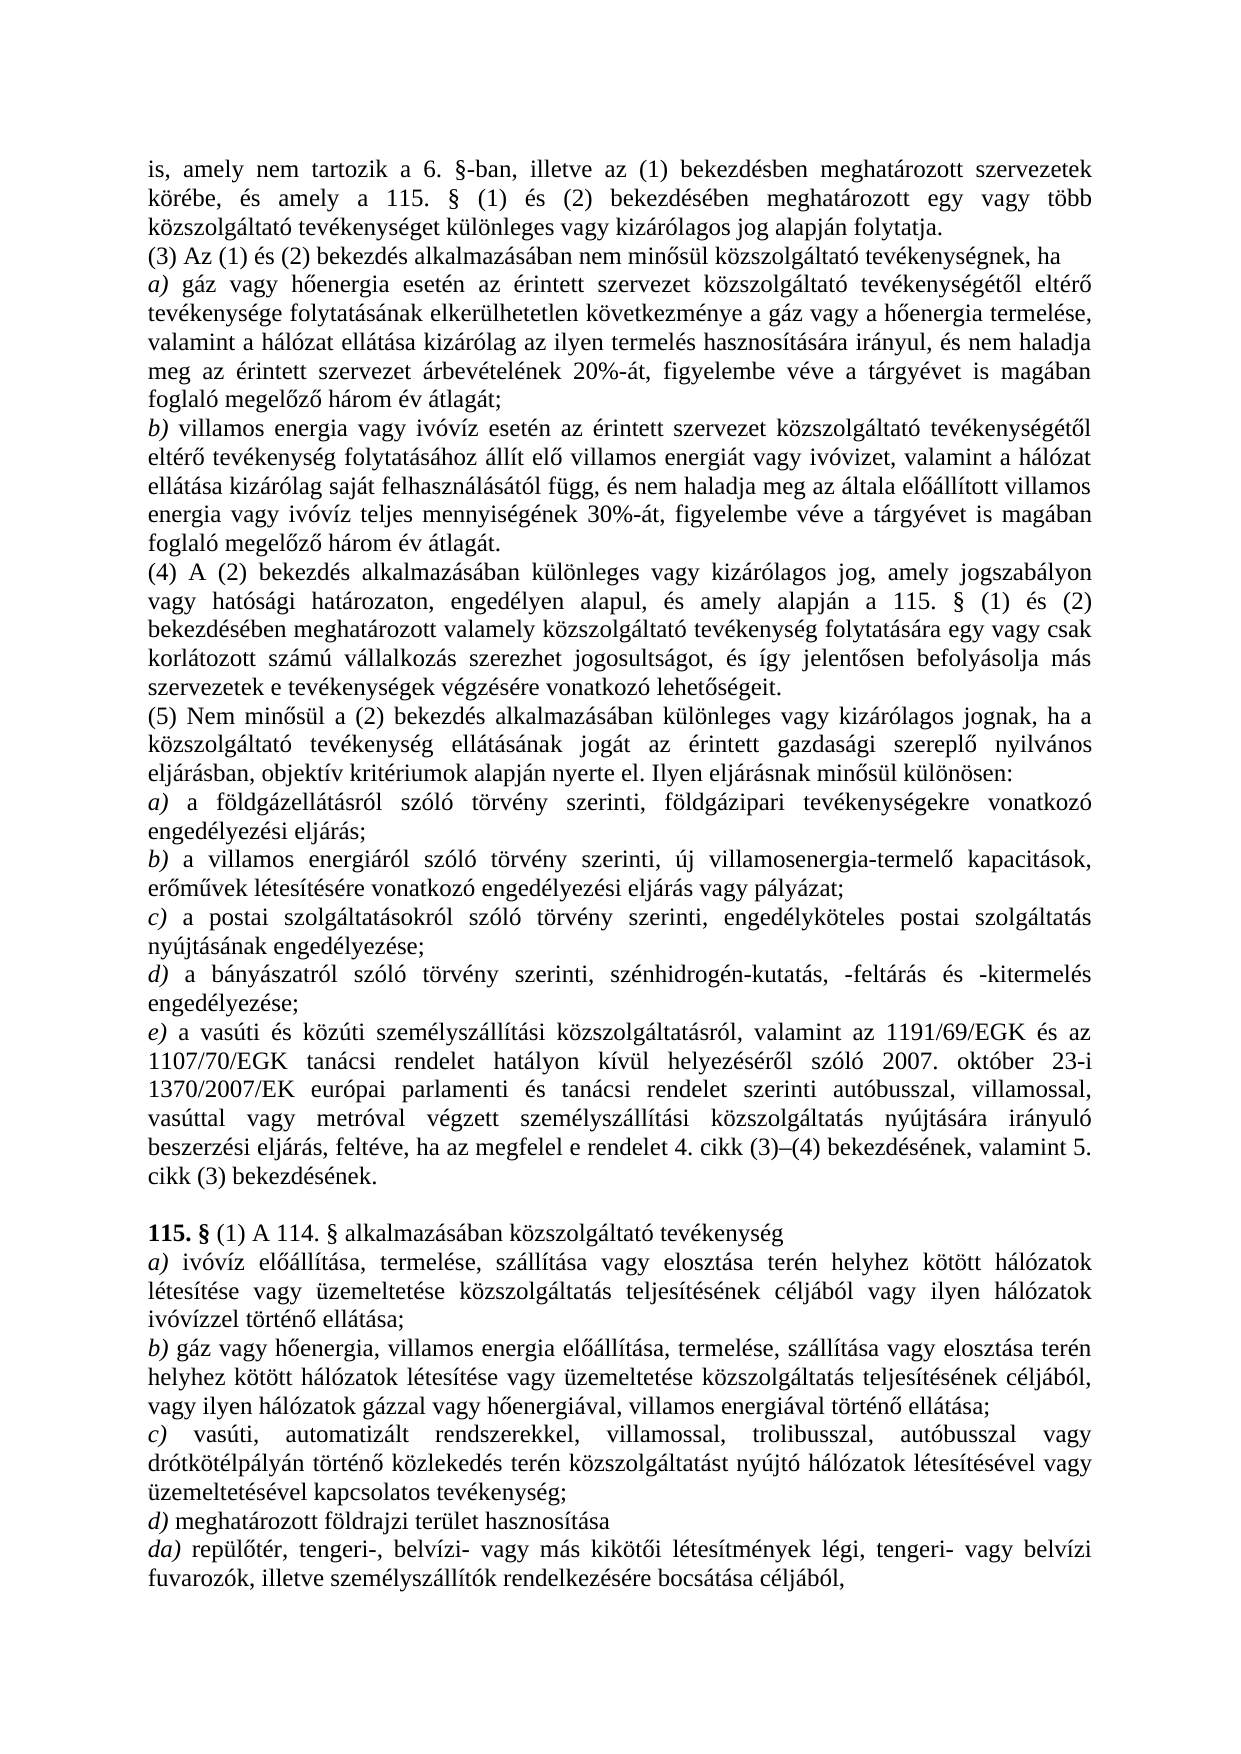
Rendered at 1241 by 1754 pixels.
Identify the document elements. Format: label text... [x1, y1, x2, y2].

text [148, 154, 1093, 241]
text c) vasúti, automatizált rendszerekkel, villamossal, trolibusszal, autóbusszal vagy drótkötélpályán történő közlekedés terén közszolgáltatást nyújtó hálózatok létesítésével vagy üzemeltetésével kapcsolatos tevékenység; [148, 1419, 1093, 1506]
text c) a postai szolgáltatásokról szóló törvény szerinti, engedélyköteles postai szolgáltatás nyújtásának engedélyezése; [148, 902, 1093, 959]
text (5) Nem minősül a (2) bekezdés alkalmazásában különleges vagy kizárólagos jognak, ha a közszolgáltató tevékenység ellátásának jogát az érintett gazdasági szereplő nyilvános eljárásban, objektív kritériumok alapján nyerte el. Ilyen eljárásnak minősül különösen: [148, 701, 1093, 787]
text b) a villamos energiáról szóló törvény szerinti, új villamosenergia-termelő kapacitások, erőművek létesítésére vonatkozó engedélyezési eljárás vagy pályázat; [148, 844, 1093, 902]
text a) a földgázellátásról szóló törvény szerinti, földgázipari tevékenységekre vonatkozó engedélyezési eljárás; [148, 787, 1093, 844]
text b) gáz vagy hőenergia, villamos energia előállítása, termelése, szállítása vagy elosztása terén helyhez kötött hálózatok létesítése vagy üzemeltetése közszolgáltatás teljesítésének céljából, vagy ilyen hálózatok gázzal vagy hőenergiával, villamos energiával történő ellátása; [148, 1333, 1093, 1419]
text d) a bányászatról szóló törvény szerinti, szénhidrogén-kutatás, -feltárás és -kitermelés engedélyezése; [148, 959, 1093, 1017]
text (4) A (2) bekezdés alkalmazásában különleges vagy kizárólagos jog, amely jogszabályon vagy hatósági határozaton, engedélyen alapul, és amely alapján a 115. § (1) és (2) bekezdésében meghatározott valamely közszolgáltató tevékenység folytatására egy vagy csak korlátozott számú vállalkozás szerezhet jogosultságot, és így jelentősen befolyásolja más szervezetek e tevékenységek végzésére vonatkozó lehetőségeit. [148, 557, 1093, 701]
text a) ivóvíz előállítása, termelése, szállítása vagy elosztása terén helyhez kötött hálózatok létesítése vagy üzemeltetése közszolgáltatás teljesítésének céljából vagy ilyen hálózatok ivóvízzel történő ellátása; [148, 1247, 1093, 1333]
text (3) Az (1) és (2) bekezdés alkalmazásában nem minősül közszolgáltató tevékenységnek, ha [148, 241, 1093, 269]
text da) repülőtér, tengeri-, belvízi- vagy más kikötői létesítmények légi, tengeri- vagy belvízi fuvarozók, illetve személyszállítók rendelkezésére bocsátása céljából, [148, 1534, 1093, 1592]
text a) gáz vagy hőenergia esetén az érintett szervezet közszolgáltató tevékenységétől eltérő tevékenysége folytatásának elkerülhetetlen következménye a gáz vagy a hőenergia termelése, valamint a hálózat ellátása kizárólag az ilyen termelés hasznosítására irányul, és nem haladja meg az érintett szervezet árbevételének 20%-át, figyelembe véve a tárgyévet is magában foglaló megelőző három év átlagát; [148, 269, 1093, 413]
text d) meghatározott földrajzi terület hasznosítása [148, 1506, 1093, 1534]
text 115. § (1) A 114. § alkalmazásában közszolgáltató tevékenység [148, 1218, 1093, 1247]
text e) a vasúti és közúti személyszállítási közszolgáltatásról, valamint az 1191/69/EGK és az 1107/70/EGK tanácsi rendelet hatályon kívül helyezéséről szóló 2007. október 23-i 1370/2007/EK európai parlamenti és tanácsi rendelet szerinti autóbusszal, villamossal, vasúttal vagy metróval végzett személyszállítási közszolgáltatás nyújtására irányuló beszerzési eljárás, feltéve, ha az megfelel e rendelet 4. cikk (3)–(4) bekezdésének, valamint 5. cikk (3) bekezdésének. [148, 1017, 1093, 1189]
text b) villamos energia vagy ivóvíz esetén az érintett szervezet közszolgáltató tevékenységétől eltérő tevékenység folytatásához állít elő villamos energiát vagy ivóvizet, valamint a hálózat ellátása kizárólag saját felhasználásától függ, és nem haladja meg az általa előállított villamos energia vagy ivóvíz teljes mennyiségének 30%-át, figyelembe véve a tárgyévet is magában foglaló megelőző három év átlagát. [148, 413, 1093, 557]
